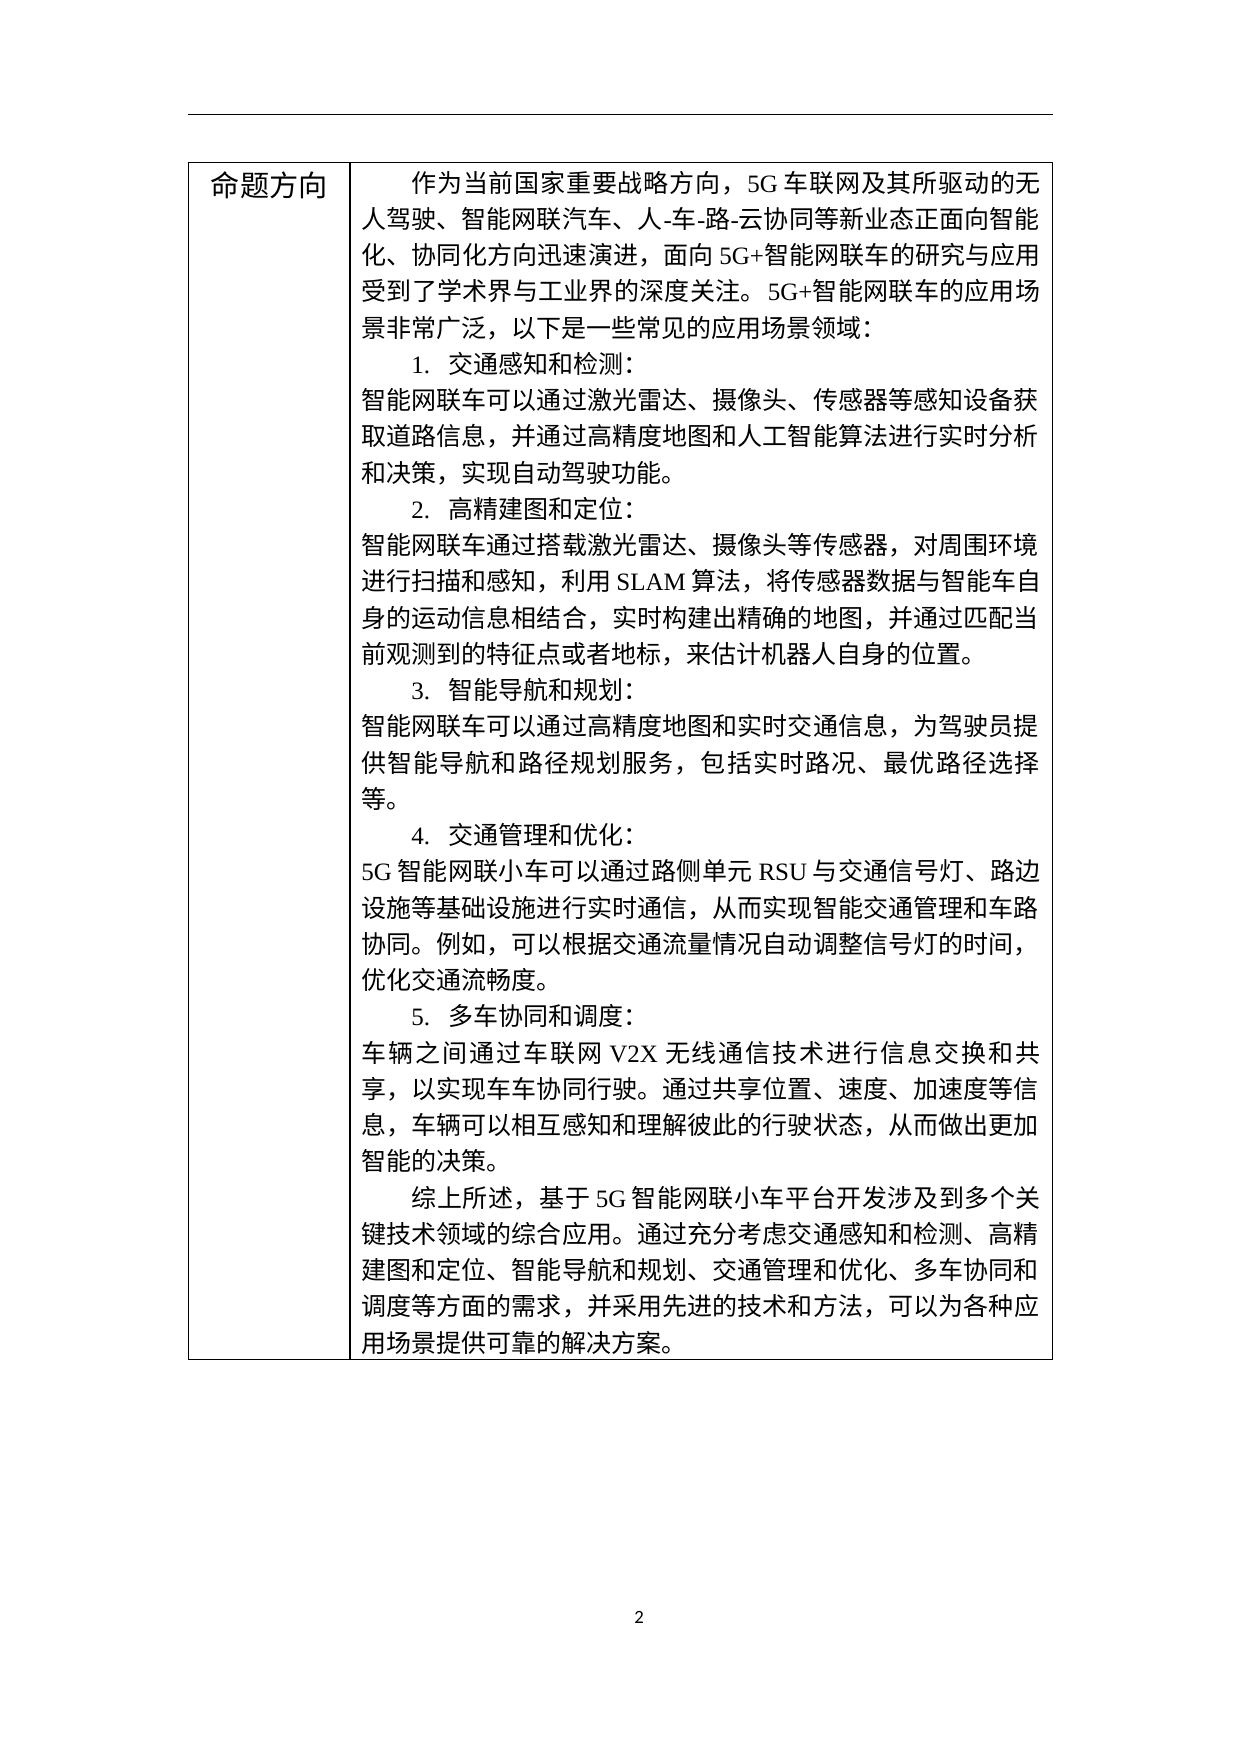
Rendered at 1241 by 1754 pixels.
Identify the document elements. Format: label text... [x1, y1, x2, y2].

table_cell 命题方向 [189, 163, 349, 1359]
table_cell 作为当前国家重要战略方向，5G车联网及其所驱动的无人驾驶、智能网联汽车、人-车-路-云协同等新业态正面向智能化、协同化方向迅速演进，面向5G+智能网联车的研究与应用受到了学术界与工业界的深度关注。5G+智能网联车的应用场景非常广泛，以下是一些常见的应用场景领域： 交通感知和检测： 智能网联车可以通过激光雷达、摄像头、传感器等感知设备获取道路信息，并通过高精度地图和人工智能算法进行实时分析和决策，实现自动驾驶功能。 高精建图和定位： 智能网联车通过搭载激光雷达、摄像头等传感器，对周围环境进行扫描和感知，利用SLAM算法，将传感器数据与智能车自身的运动信息相结合，实时构建出精确的地图，并通过匹配当前观测到的特征点或者地标，来估计机器人自身的位置。 智能导航和规划： 智能网联车可以通过高精度地图和实时交通信息，为驾驶员提供智能导航和路径规划服务，包括实时路况、最优路径选择等。 交通管理和优化： 5G智能网联小车可以通过路侧单元RSU与交通信号灯、路边设施等基础设施进行实时通信，从而实现智能交通管理和车路协同。例如，可以根据交通流量情况自动调整信号灯的时间，优化交通流畅度。 多车协同和调度： 车辆之间通过车联网V2X无线通信技术进行信息交换和共享，以实现车车协同行驶。通过共享位置、速度、加速度等信息，车辆可以相互感知和理解彼此的行驶状态，从而做出更加智能的决策。 综上所述，基于5G智能网联小车平台开发涉及到多个关键技术领域的综合应用。通过充分考虑交通感知和检测、高精建图和定位、智能导航和规划、交通管理和优化、多车协同和调度等方面的需求，并采用先进的技术和方法，可以为各种应用场景提供可靠的解决方案。 [351, 163, 1052, 1359]
